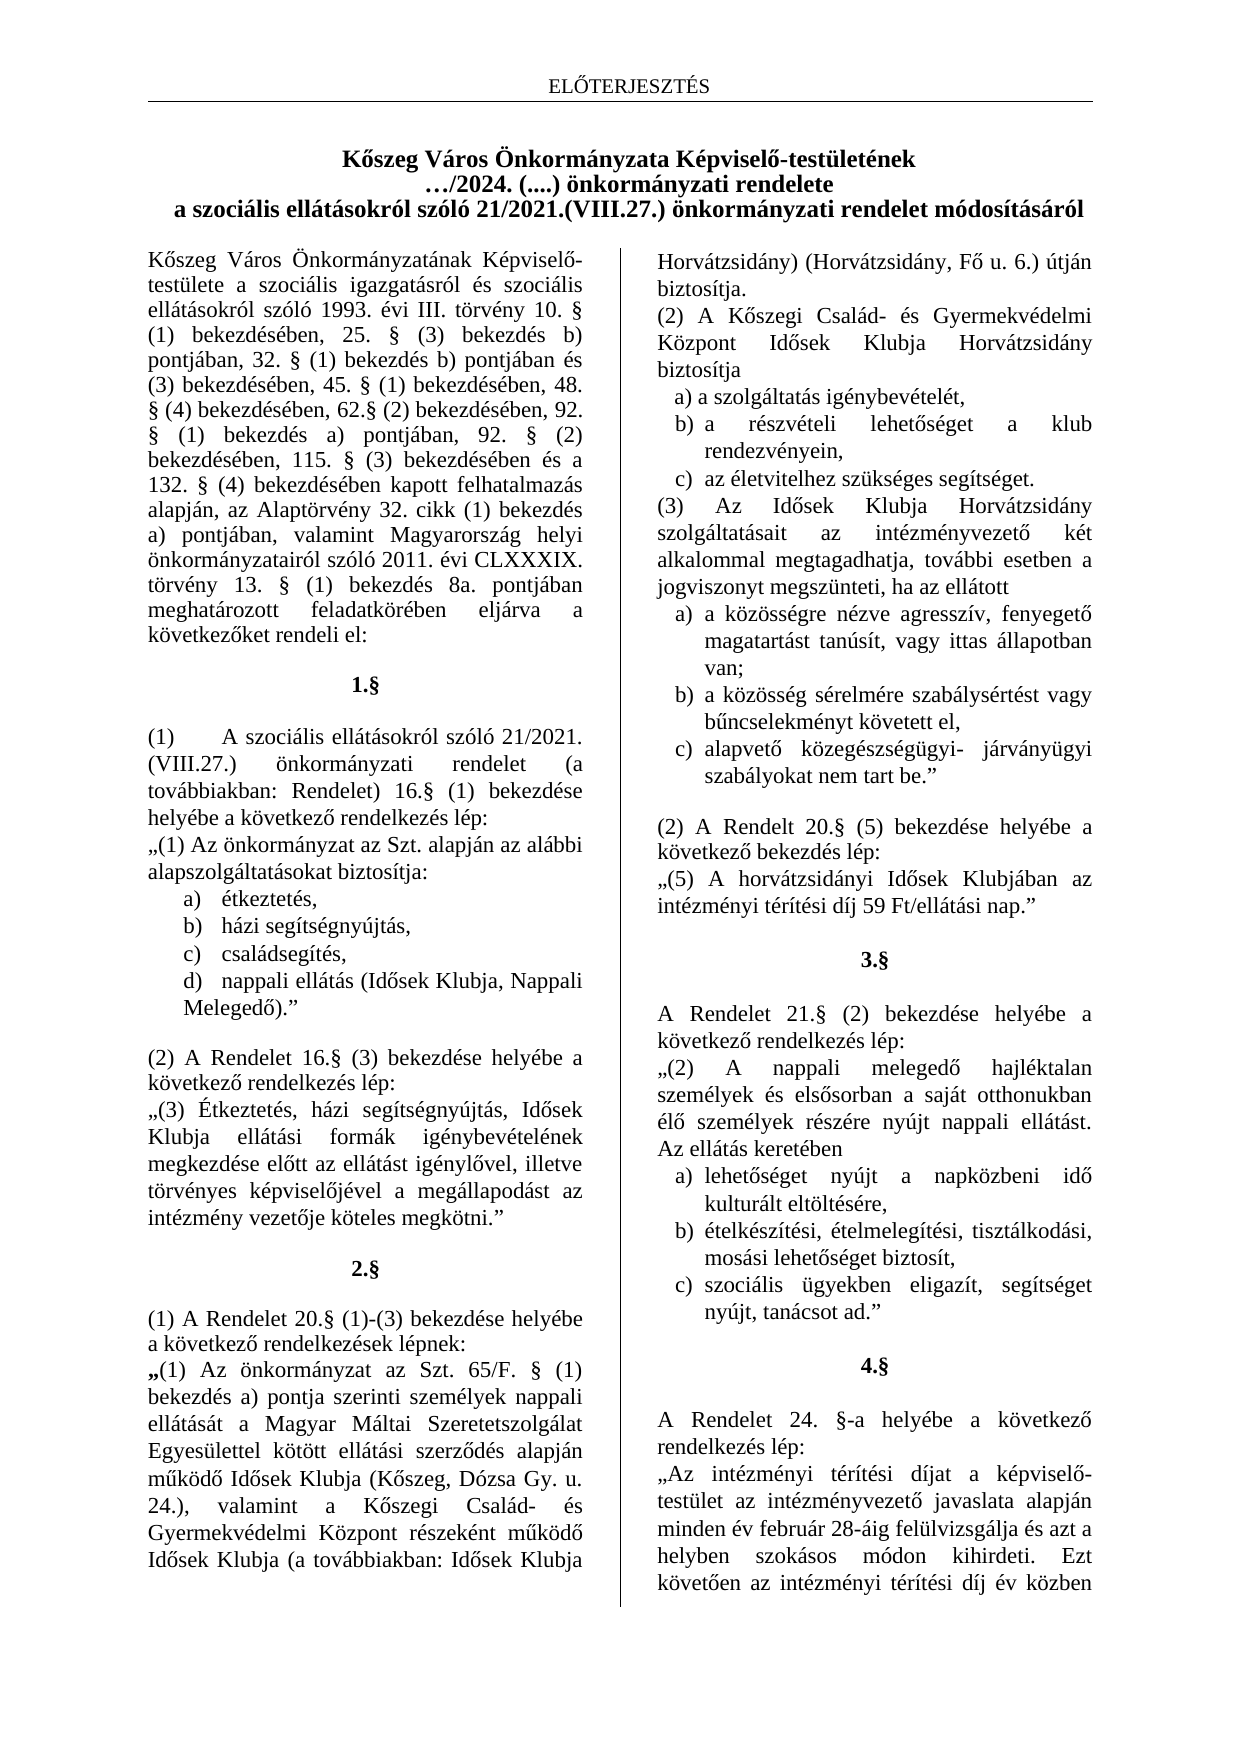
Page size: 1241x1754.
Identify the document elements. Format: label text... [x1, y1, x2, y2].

text c) alapvető közegészségügyi- járványügyi szabályokat nem tart be.” [675, 735, 1093, 789]
text c) az életvitelhez szükséges segítséget. [675, 464, 1093, 491]
text c) szociális ügyekben eligazít, segítséget nyújt, tanácsot ad.” [675, 1271, 1093, 1325]
text b) ételkészítési, ételmelegítési, tisztálkodási, mosási lehetőséget biztosít, [675, 1216, 1093, 1271]
text A Rendelet 21.§ (2) bekezdése helyébe a következő rendelkezés lép: [657, 1000, 1093, 1054]
list A szociális ellátásokról szóló 21/2021.(VIII.27.) önkormányzati rendelet (a továbbiakban: Rendelet) 16.§ (1) bekezdése helyébe a következő rendelkezés lép: [148, 723, 583, 831]
text 4.§ [657, 1352, 1093, 1379]
text a) a közösségre nézve agresszív, fenyegető magatartást tanúsít, vagy ittas állapotban van; [675, 600, 1093, 681]
text 3.§ [657, 946, 1093, 973]
text 2.§ [148, 1256, 583, 1281]
text a) lehetőséget nyújt a napközbeni idő kulturált eltöltésére, [675, 1162, 1093, 1216]
text (3) Az Idősek Klubja Horvátzsidány szolgáltatásait az intézményvezető két alkalommal megtagadhatja, további esetben a jogviszonyt megszünteti, ha az ellátott [657, 491, 1093, 600]
text (2) A Rendelt 20.§ (5) bekezdése helyébe a következő bekezdés lép: [657, 814, 1093, 864]
text Kőszeg Város Önkormányzatának Képviselő-testülete a szociális igazgatásról és szociális ellátásokról szóló 1993. évi III. törvény 10. § (1) bekezdésében, 25. § (3) bekezdés b) pontjában, 32. § (1) bekezdés b) pontjában és (3) bekezdésében, 45. § (1) bekezdésében, 48. § (4) bekezdésében, 62.§ (2) bekezdésében, 92. § (1) bekezdés a) pontjában, 92. § (2) bekezdésében, 115. § (3) bekezdésében és a 132. § (4) bekezdésében kapott felhatalmazás alapján, az Alaptörvény 32. cikk (1) bekezdés a) pontjában, valamint Magyarország helyi önkormányzatairól szóló 2011. évi CLXXXIX. törvény 13. § (1) bekezdés 8a. pontjában meghatározott feladatkörében eljárva a következőket rendeli el: [148, 248, 583, 648]
text c) családsegítés, [165, 939, 583, 966]
text …/2024. (....) önkormányzati rendelete [148, 173, 1093, 198]
text b) a közösség sérelmére szabálysértést vagy bűncselekményt követett el, [675, 681, 1093, 735]
text „(5) A horvátzsidányi Idősek Klubjában az intézményi térítési díj 59 Ft/ellátási nap.” [657, 864, 1093, 918]
text a) étkeztetés, [165, 885, 583, 912]
text A Rendelet 24. §-a helyébe a következő rendelkezés lép: [657, 1406, 1093, 1460]
text „(1) Az önkormányzat az Szt. 65/F. § (1) bekezdés a) pontja szerinti személyek nappali ellátását a Magyar Máltai Szeretetszolgálat Egyesülettel kötött ellátási szerződés alapján működő Idősek Klubja (Kőszeg, Dózsa Gy. u. 24.), valamint a Kőszegi Család- és Gyermekvédelmi Központ részeként működő Idősek Klubja (a továbbiakban: Idősek Klubja Horvátzsidány) (Horvátzsidány, Fő u. 6.) útján biztosítja. [148, 1356, 583, 1573]
text a) a szolgáltatás igénybevételét, [657, 383, 1093, 410]
text 1.§ [148, 673, 583, 698]
text „(3) Étkeztetés, házi segítségnyújtás, Idősek Klubja ellátási formák igénybevételének megkezdése előtt az ellátást igénylővel, illetve törvényes képviselőjével a megállapodást az intézmény vezetője köteles megkötni.” [148, 1096, 583, 1231]
text b) házi segítségnyújtás, [165, 912, 583, 939]
text (2) A Kőszegi Család- és Gyermekvédelmi Központ Idősek Klubja Horvátzsidány biztosítja [657, 302, 1093, 383]
text d) nappali ellátás (Idősek Klubja, Nappali Melegedő).” [165, 966, 583, 1021]
text a szociális ellátásokról szóló 21/2021.(VIII.27.) önkormányzati rendelet módosításáról [148, 198, 1093, 223]
text b) a részvételi lehetőséget a klub rendezvényein, [675, 410, 1093, 464]
text „(1) Az önkormányzat az Szt. alapján az alábbi alapszolgáltatásokat biztosítja: [148, 831, 583, 885]
text Kőszeg Város Önkormányzata Képviselő-testületének [148, 148, 1093, 173]
text (2) A Rendelet 16.§ (3) bekezdése helyébe a következő rendelkezés lép: [148, 1046, 583, 1096]
text (1) A Rendelet 20.§ (1)-(3) bekezdése helyébe a következő rendelkezések lépnek: [148, 1306, 583, 1356]
text „(2) A nappali melegedő hajléktalan személyek és elsősorban a saját otthonukban élő személyek részére nyújt nappali ellátást. Az ellátás keretében [657, 1054, 1093, 1162]
